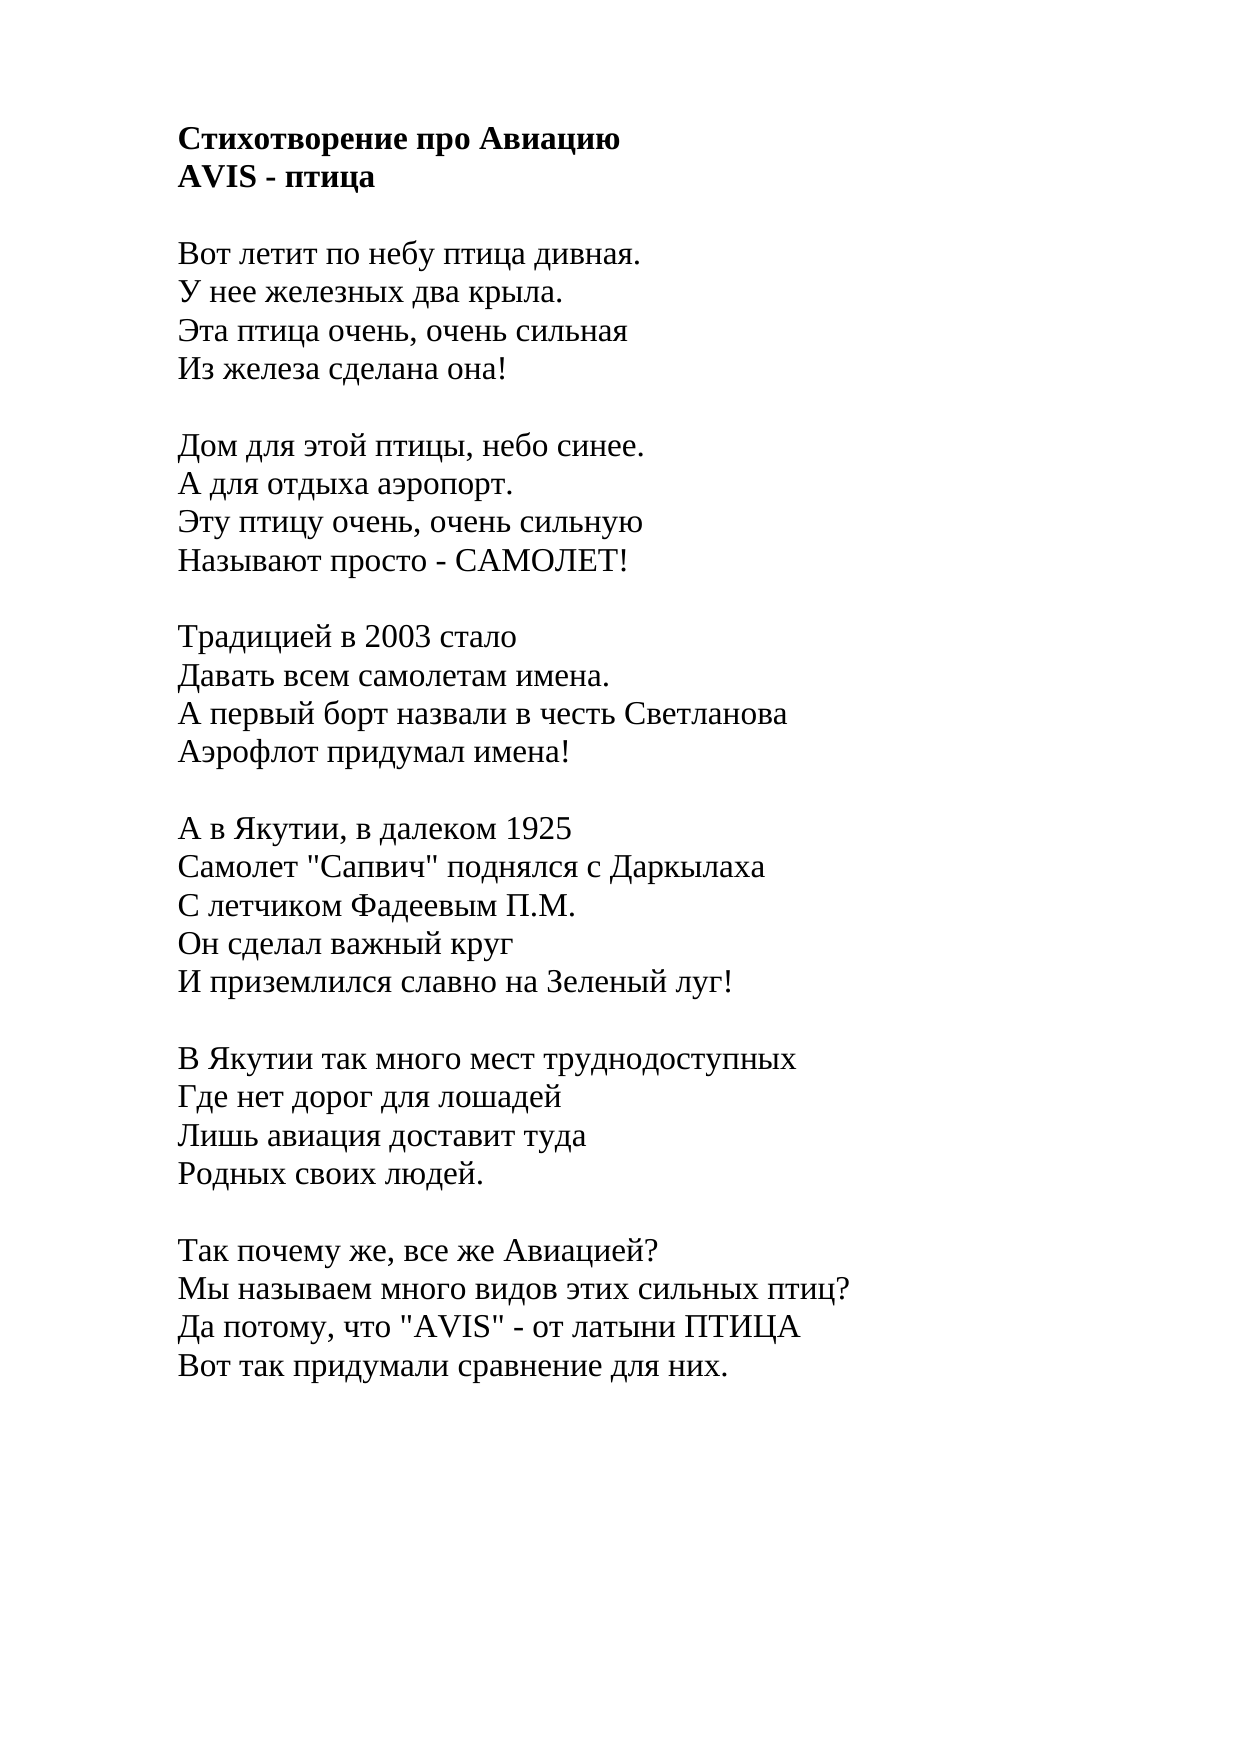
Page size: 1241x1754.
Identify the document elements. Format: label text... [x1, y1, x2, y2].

text А в Якутии, в далеком 1925 [177, 808, 1152, 846]
text Давать всем самолетам имена. [177, 655, 1152, 693]
text AVIS - птица [177, 156, 1152, 195]
text В Якутии так много мест труднодоступных [177, 1038, 1152, 1076]
text Стихотворение про Авиацию [177, 118, 1152, 156]
text Родных своих людей. [177, 1153, 1152, 1191]
text Эту птицу очень, очень сильную [177, 501, 1152, 540]
text Вот летит по небу птица дивная. [177, 233, 1152, 271]
text Самолет "Сапвич" поднялся с Даркылаха [177, 846, 1152, 885]
text Аэрофлот придумал имена! [177, 731, 1152, 770]
text С летчиком Фадеевым П.М. [177, 885, 1152, 923]
text Дом для этой птицы, небо синее. [177, 425, 1152, 463]
text И приземлился славно на Зеленый луг! [177, 961, 1152, 1000]
text А для отдыха аэропорт. [177, 463, 1152, 501]
text Лишь авиация доставит туда [177, 1115, 1152, 1153]
text Мы называем много видов этих сильных птиц? [177, 1268, 1152, 1306]
text Эта птица очень, очень сильная [177, 310, 1152, 348]
text Из железа сделана она! [177, 348, 1152, 386]
text Вот так придумали сравнение для них. [177, 1345, 1152, 1383]
text Называют просто - САМОЛЕТ! [177, 540, 1152, 578]
text У нее железных два крыла. [177, 271, 1152, 310]
text Да потому, что "AVIS" - от латыни ПТИЦА [177, 1306, 1152, 1345]
text Где нет дорог для лошадей [177, 1076, 1152, 1115]
text Традицией в 2003 стало [177, 616, 1152, 655]
text А первый борт назвали в честь Светланова [177, 693, 1152, 731]
text Так почему же, все же Авиацией? [177, 1230, 1152, 1268]
text Он сделал важный круг [177, 923, 1152, 961]
